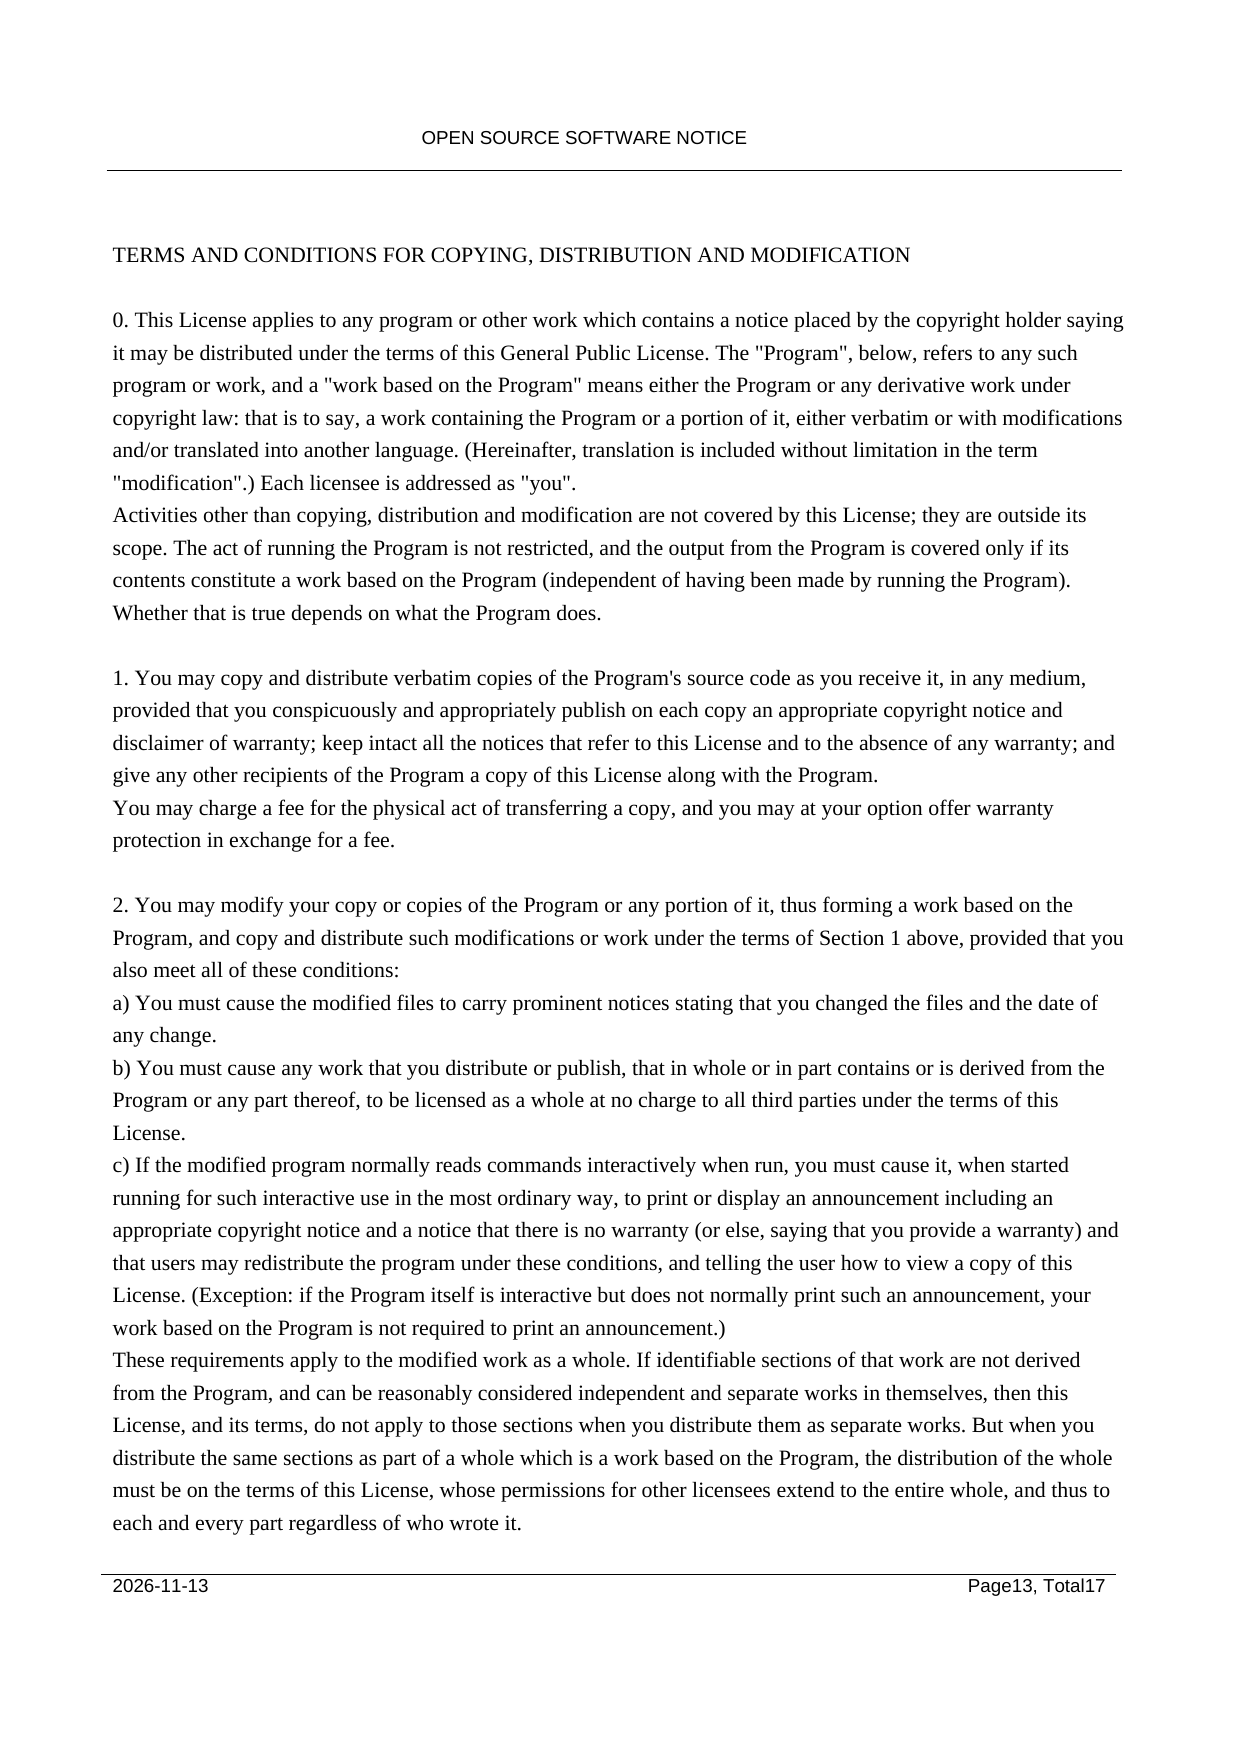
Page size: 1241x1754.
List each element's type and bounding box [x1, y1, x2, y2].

text [112, 206, 1128, 1539]
